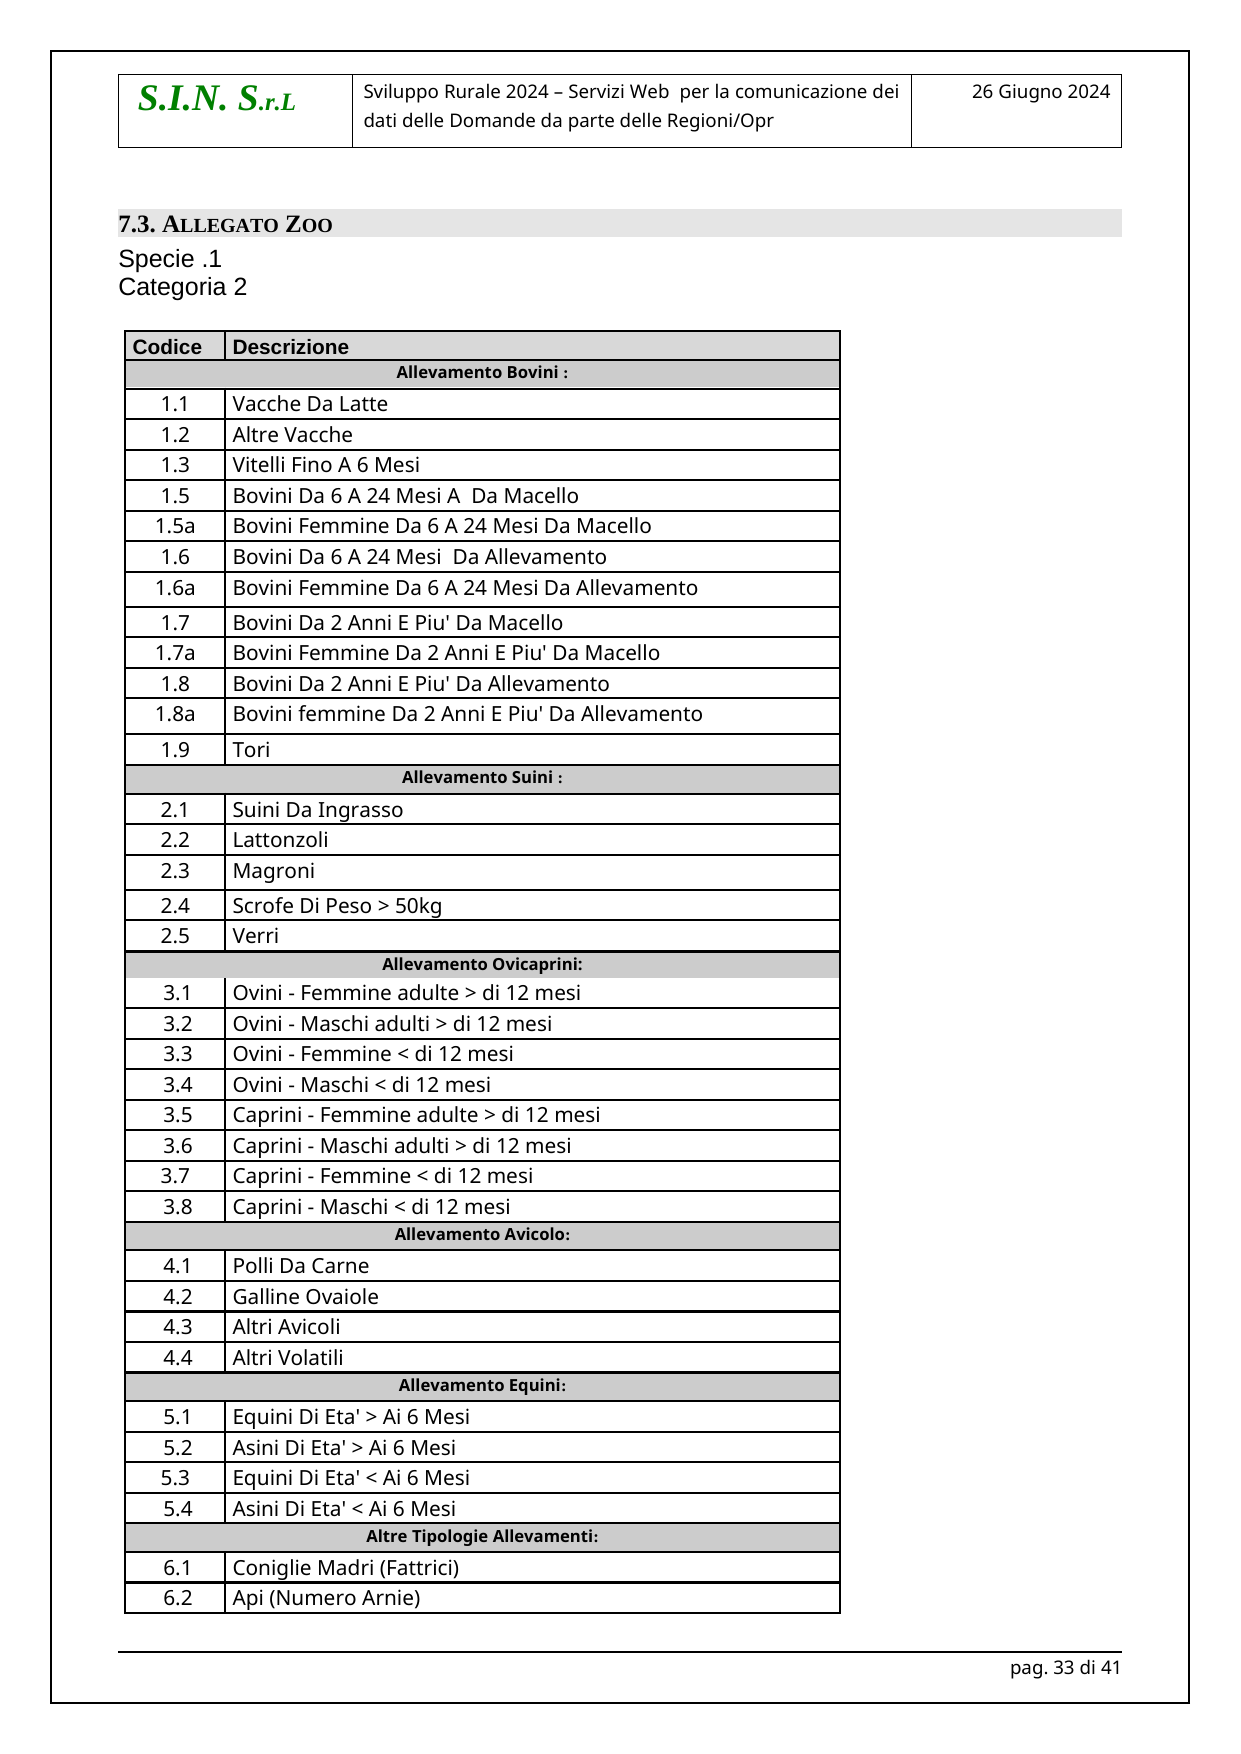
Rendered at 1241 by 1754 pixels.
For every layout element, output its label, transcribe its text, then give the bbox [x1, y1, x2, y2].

table_cell Allevamento Ovicaprini: [126, 953, 839, 978]
table_cell 3.4 [126, 1070, 224, 1098]
table_cell 2.2 [126, 825, 224, 854]
table_cell Verri [226, 921, 839, 950]
table_cell 4.4 [126, 1343, 224, 1371]
table_cell 5.1 [126, 1402, 224, 1431]
table_cell 1.2 [126, 420, 224, 448]
table_cell 1.7a [126, 638, 224, 667]
text Categoria 2 [118, 272, 1122, 301]
table_cell 4.2 [126, 1282, 224, 1310]
table_cell 1.1 [126, 390, 224, 418]
table_cell Allevamento Bovini : [126, 361, 839, 387]
table_cell 3.8 [126, 1192, 224, 1221]
table_cell 1.8 [126, 669, 224, 697]
table_cell 3.7 [126, 1162, 224, 1190]
table_cell Polli Da Carne [226, 1251, 839, 1280]
table_cell Equini Di Eta' < Ai 6 Mesi [226, 1463, 839, 1492]
table_cell Asini Di Eta' > Ai 6 Mesi [226, 1433, 839, 1461]
table_cell Api (Numero Arnie) [226, 1584, 839, 1612]
table_cell Bovini femmine Da 2 Anni E Piu' Da Allevamento [226, 699, 839, 733]
table_cell 5.2 [126, 1433, 224, 1461]
table_cell 5.3 [126, 1463, 224, 1492]
table_cell 1.7 [126, 608, 224, 636]
table_cell 6.2 [126, 1584, 224, 1612]
table_cell Asini Di Eta' < Ai 6 Mesi [226, 1494, 839, 1522]
table_cell 1.8a [126, 699, 224, 733]
table_cell Caprini - Femmine < di 12 mesi [226, 1162, 839, 1190]
table_cell Vitelli Fino A 6 Mesi [226, 451, 839, 479]
table_cell Altre Tipologie Allevamenti: [126, 1524, 839, 1551]
table_cell Lattonzoli [226, 825, 839, 854]
table_cell 3.6 [126, 1131, 224, 1159]
table_cell Ovini - Maschi < di 12 mesi [226, 1070, 839, 1098]
table_cell Caprini - Maschi adulti > di 12 mesi [226, 1131, 839, 1159]
table_cell Bovini Da 2 Anni E Piu' Da Macello [226, 608, 839, 636]
table_cell 3.5 [126, 1101, 224, 1129]
table_cell Vacche Da Latte [226, 390, 839, 418]
table_cell Bovini Da 6 A 24 Mesi Da Allevamento [226, 542, 839, 571]
table_cell Altri Avicoli [226, 1313, 839, 1341]
table_cell Bovini Femmine Da 6 A 24 Mesi Da Allevamento [226, 573, 839, 606]
table_cell Ovini - Femmine adulte > di 12 mesi [226, 978, 839, 1007]
table_cell Suini Da Ingrasso [226, 795, 839, 823]
table_cell 2.5 [126, 921, 224, 950]
table_cell 1.5 [126, 481, 224, 509]
table_cell 1.9 [126, 735, 224, 764]
table_cell Allevamento Avicolo: [126, 1223, 839, 1249]
table_cell 5.4 [126, 1494, 224, 1522]
text Specie .1 [118, 244, 1122, 272]
table_cell 2.3 [126, 856, 224, 889]
table_cell Allevamento Equini: [126, 1374, 839, 1400]
table_cell Bovini Femmine Da 6 A 24 Mesi Da Macello [226, 512, 839, 540]
table_cell 3.1 [126, 978, 224, 1007]
table_cell Tori [226, 735, 839, 764]
table_cell Caprini - Femmine adulte > di 12 mesi [226, 1101, 839, 1129]
table_cell Allevamento Suini : [126, 766, 839, 793]
table_header Descrizione [226, 332, 839, 359]
table_cell 6.1 [126, 1553, 224, 1581]
table_cell Magroni [226, 856, 839, 889]
table_cell 1.6 [126, 542, 224, 571]
table_cell Coniglie Madri (Fattrici) [226, 1553, 839, 1581]
table_cell 1.3 [126, 451, 224, 479]
table_cell 2.4 [126, 891, 224, 919]
table_cell Scrofe Di Peso > 50kg [226, 891, 839, 919]
table_cell Galline Ovaiole [226, 1282, 839, 1310]
table_cell Ovini - Maschi adulti > di 12 mesi [226, 1009, 839, 1037]
table_cell Altri Volatili [226, 1343, 839, 1371]
table_cell Caprini - Maschi < di 12 mesi [226, 1192, 839, 1221]
table_cell Bovini Da 6 A 24 Mesi A Da Macello [226, 481, 839, 509]
table_cell 1.5a [126, 512, 224, 540]
table_cell Bovini Da 2 Anni E Piu' Da Allevamento [226, 669, 839, 697]
table_cell 4.1 [126, 1251, 224, 1280]
table_cell Equini Di Eta' > Ai 6 Mesi [226, 1402, 839, 1431]
table_cell Bovini Femmine Da 2 Anni E Piu' Da Macello [226, 638, 839, 667]
table_cell Altre Vacche [226, 420, 839, 448]
table_cell Ovini - Femmine < di 12 mesi [226, 1040, 839, 1068]
table_header Codice [126, 332, 224, 359]
table_cell 4.3 [126, 1313, 224, 1341]
table_cell 2.1 [126, 795, 224, 823]
list Allegato Zoo [118, 209, 1122, 237]
table_cell 1.6a [126, 573, 224, 606]
table_cell 3.3 [126, 1040, 224, 1068]
table_cell 3.2 [126, 1009, 224, 1037]
